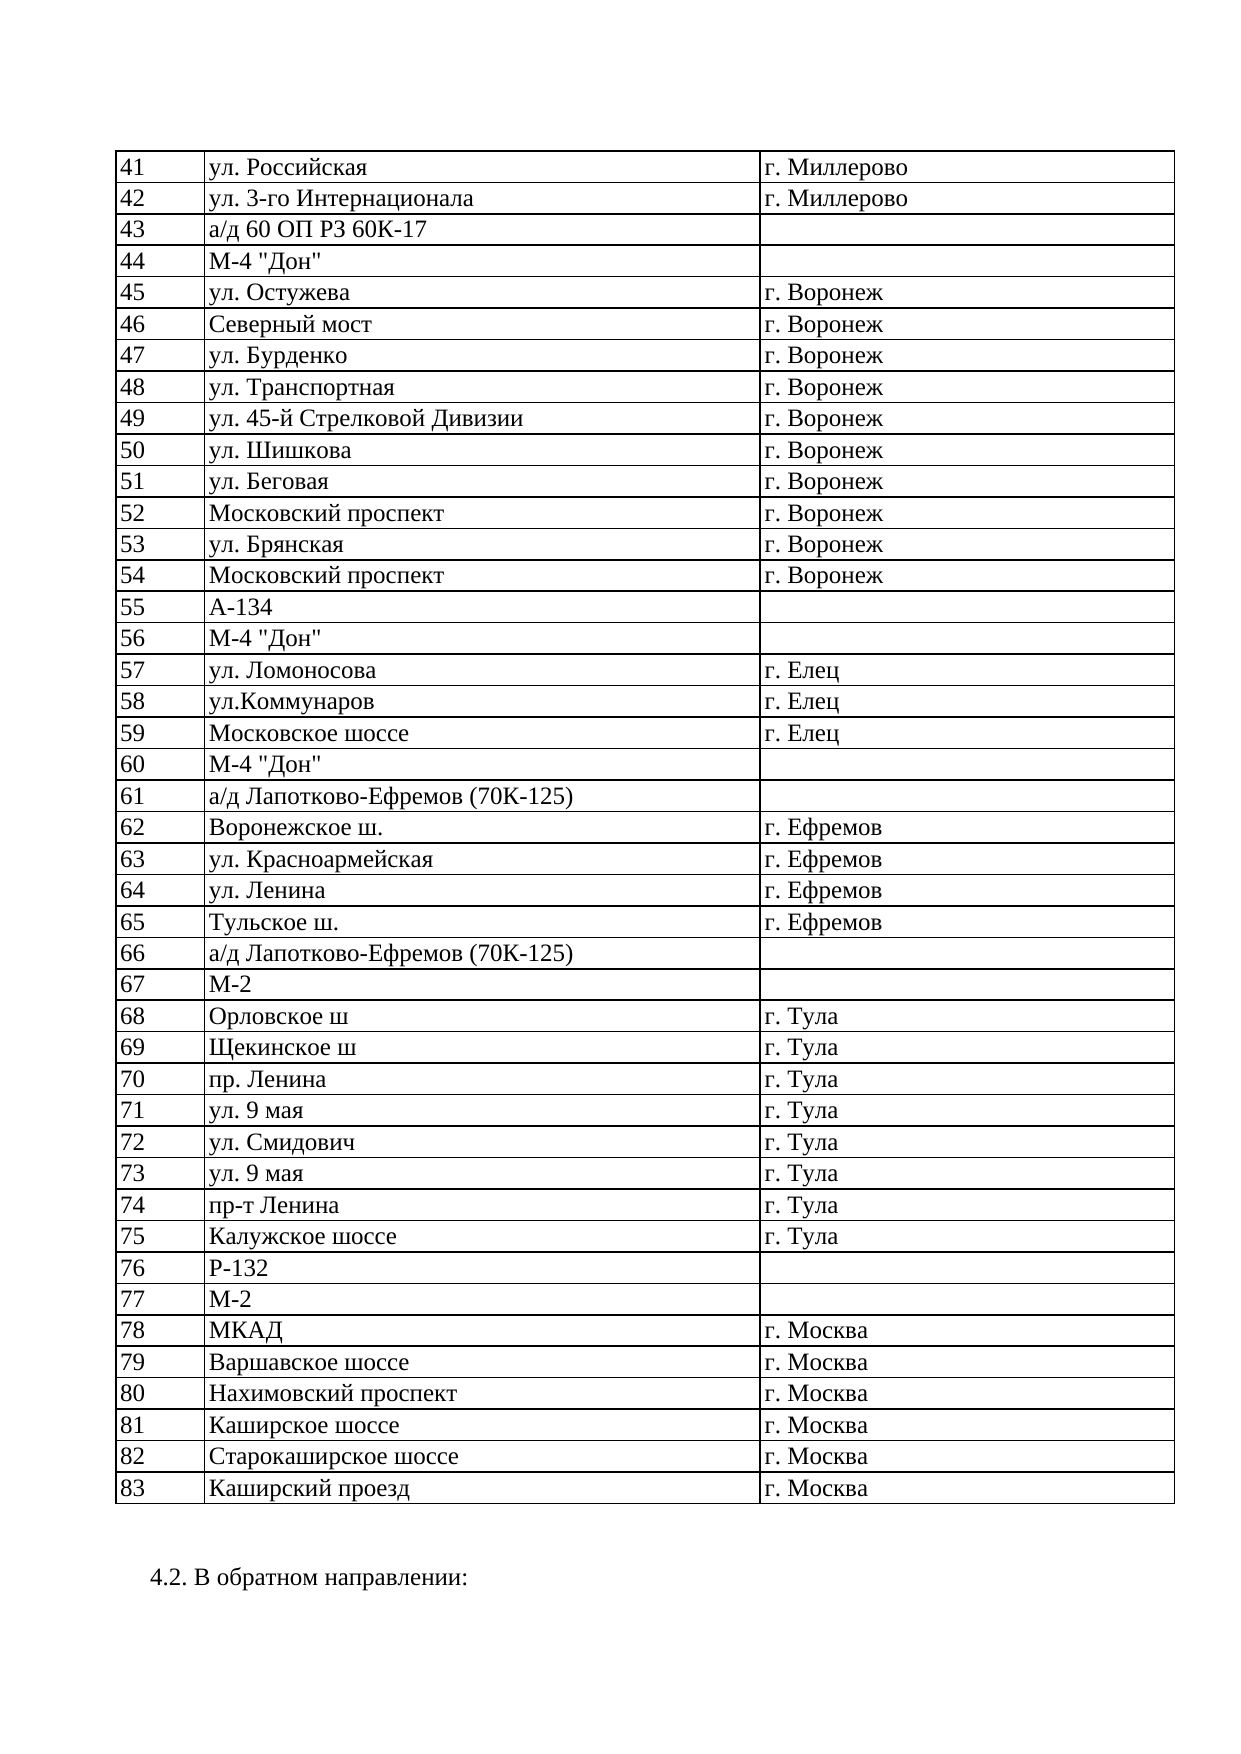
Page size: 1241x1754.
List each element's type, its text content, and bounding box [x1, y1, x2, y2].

table_cell 79 [117, 1347, 204, 1377]
table_cell 80 [117, 1378, 204, 1408]
table_cell 64 [117, 875, 204, 905]
table_cell г. Ефремов [761, 907, 1174, 936]
table_cell 60 [117, 749, 204, 779]
table_cell ул. Ленина [205, 875, 759, 905]
table_cell 76 [117, 1253, 204, 1282]
table_cell пр-т Ленина [205, 1190, 759, 1219]
table_cell 52 [117, 498, 204, 527]
table_cell Северный мост [205, 309, 759, 339]
table_cell 62 [117, 812, 204, 842]
table_cell 73 [117, 1158, 204, 1188]
table_cell г. Тула [761, 1001, 1174, 1031]
table_cell пр. Ленина [205, 1064, 759, 1094]
table_cell 43 [117, 215, 204, 244]
table_cell 77 [117, 1284, 204, 1314]
table_cell [761, 970, 1174, 999]
table_cell г. Москва [761, 1473, 1174, 1503]
table_cell г. Тула [761, 1190, 1174, 1219]
table_cell 83 [117, 1473, 204, 1503]
table_cell 61 [117, 781, 204, 811]
table_cell [761, 623, 1174, 653]
table_cell 51 [117, 466, 204, 496]
table_cell г. Ефремов [761, 844, 1174, 873]
table_cell ул. Беговая [205, 466, 759, 496]
table_cell [761, 1253, 1174, 1282]
table_cell 47 [117, 340, 204, 370]
table_cell 49 [117, 403, 204, 433]
table_cell [761, 592, 1174, 622]
table_cell г. Москва [761, 1316, 1174, 1345]
table_cell 81 [117, 1410, 204, 1440]
table_cell 72 [117, 1127, 204, 1157]
table_cell ул.Коммунаров [205, 686, 759, 716]
table_cell ул. 9 мая [205, 1158, 759, 1188]
table_cell г. Елец [761, 718, 1174, 748]
table_cell ул. Остужева [205, 277, 759, 307]
table_cell [761, 781, 1174, 811]
table_cell а/д Лапотково-Ефремов (70К-125) [205, 781, 759, 811]
table_cell Каширский проезд [205, 1473, 759, 1503]
table_cell Нахимовский проспект [205, 1378, 759, 1408]
table_cell Московское шоссе [205, 718, 759, 748]
table_cell 68 [117, 1001, 204, 1031]
table_cell 50 [117, 435, 204, 464]
table_cell 69 [117, 1032, 204, 1062]
table_cell Варшавское шоссе [205, 1347, 759, 1377]
table_cell Воронежское ш. [205, 812, 759, 842]
table_cell 46 [117, 309, 204, 339]
table_cell а/д Лапотково-Ефремов (70К-125) [205, 938, 759, 968]
table_cell Калужское шоссе [205, 1221, 759, 1251]
table_cell г. Москва [761, 1441, 1174, 1471]
table_cell 74 [117, 1190, 204, 1219]
table_cell 56 [117, 623, 204, 653]
table_cell г. Ефремов [761, 875, 1174, 905]
table_cell М-2 [205, 1284, 759, 1314]
table_cell [761, 246, 1174, 276]
table_cell 63 [117, 844, 204, 873]
table_cell ул. 45-й Стрелковой Дивизии [205, 403, 759, 433]
table_cell г. Тула [761, 1221, 1174, 1251]
table_cell г. Москва [761, 1378, 1174, 1408]
table_cell г. Елец [761, 655, 1174, 685]
table_cell 57 [117, 655, 204, 685]
table_cell 44 [117, 246, 204, 276]
table_cell 41 [117, 152, 204, 181]
table_cell г. Воронеж [761, 372, 1174, 402]
table_cell г. Воронеж [761, 309, 1174, 339]
table_cell ул. Шишкова [205, 435, 759, 464]
text 4.2. В обратном направлении: [150, 1562, 1090, 1591]
table_cell г. Елец [761, 686, 1174, 716]
table_cell 58 [117, 686, 204, 716]
table_cell А-134 [205, 592, 759, 622]
table_cell г. Тула [761, 1127, 1174, 1157]
table_cell г. Миллерово [761, 152, 1174, 181]
table_cell г. Воронеж [761, 466, 1174, 496]
table_cell 75 [117, 1221, 204, 1251]
table_cell ул. Российская [205, 152, 759, 181]
table_cell г. Москва [761, 1347, 1174, 1377]
table_cell 45 [117, 277, 204, 307]
table_cell а/д 60 ОП РЗ 60К-17 [205, 215, 759, 244]
table_cell г. Тула [761, 1158, 1174, 1188]
table_cell ул. Ломоносова [205, 655, 759, 685]
table_cell Орловское ш [205, 1001, 759, 1031]
table_cell ул. Транспортная [205, 372, 759, 402]
table_cell 82 [117, 1441, 204, 1471]
table_cell Московский проспект [205, 498, 759, 527]
table_cell Щекинское ш [205, 1032, 759, 1062]
table_cell ул. Бурденко [205, 340, 759, 370]
table_cell г. Воронеж [761, 435, 1174, 464]
table_cell [761, 1284, 1174, 1314]
table_cell Тульское ш. [205, 907, 759, 936]
table_cell Старокаширское шоссе [205, 1441, 759, 1471]
table_cell г. Тула [761, 1064, 1174, 1094]
table_cell 71 [117, 1095, 204, 1125]
table_cell г. Воронеж [761, 498, 1174, 527]
table_cell ул. Брянская [205, 529, 759, 559]
table_cell 59 [117, 718, 204, 748]
table_cell 48 [117, 372, 204, 402]
table_cell г. Ефремов [761, 812, 1174, 842]
table_cell М-4 "Дон" [205, 749, 759, 779]
table_cell ул. Смидович [205, 1127, 759, 1157]
table_cell М-4 "Дон" [205, 623, 759, 653]
table_cell ул. 3-го Интернационала [205, 183, 759, 213]
table_cell г. Миллерово [761, 183, 1174, 213]
table_cell 53 [117, 529, 204, 559]
table_cell 70 [117, 1064, 204, 1094]
table_cell г. Воронеж [761, 340, 1174, 370]
table_cell ул. 9 мая [205, 1095, 759, 1125]
table_cell 66 [117, 938, 204, 968]
table_cell г. Воронеж [761, 403, 1174, 433]
table_cell 65 [117, 907, 204, 936]
table_cell г. Москва [761, 1410, 1174, 1440]
table_cell Р-132 [205, 1253, 759, 1282]
table_cell [761, 749, 1174, 779]
table_cell г. Воронеж [761, 529, 1174, 559]
table_cell 67 [117, 970, 204, 999]
table_cell г. Воронеж [761, 277, 1174, 307]
table_cell М-2 [205, 970, 759, 999]
table_cell г. Тула [761, 1032, 1174, 1062]
table_cell [761, 938, 1174, 968]
table_cell [761, 215, 1174, 244]
table_cell 54 [117, 561, 204, 590]
table_cell Каширское шоссе [205, 1410, 759, 1440]
table_cell М-4 "Дон" [205, 246, 759, 276]
table_cell г. Тула [761, 1095, 1174, 1125]
table_cell 78 [117, 1316, 204, 1345]
table_cell 42 [117, 183, 204, 213]
table_cell МКАД [205, 1316, 759, 1345]
table_cell 55 [117, 592, 204, 622]
table_cell г. Воронеж [761, 561, 1174, 590]
table_cell ул. Красноармейская [205, 844, 759, 873]
table_cell Московский проспект [205, 561, 759, 590]
